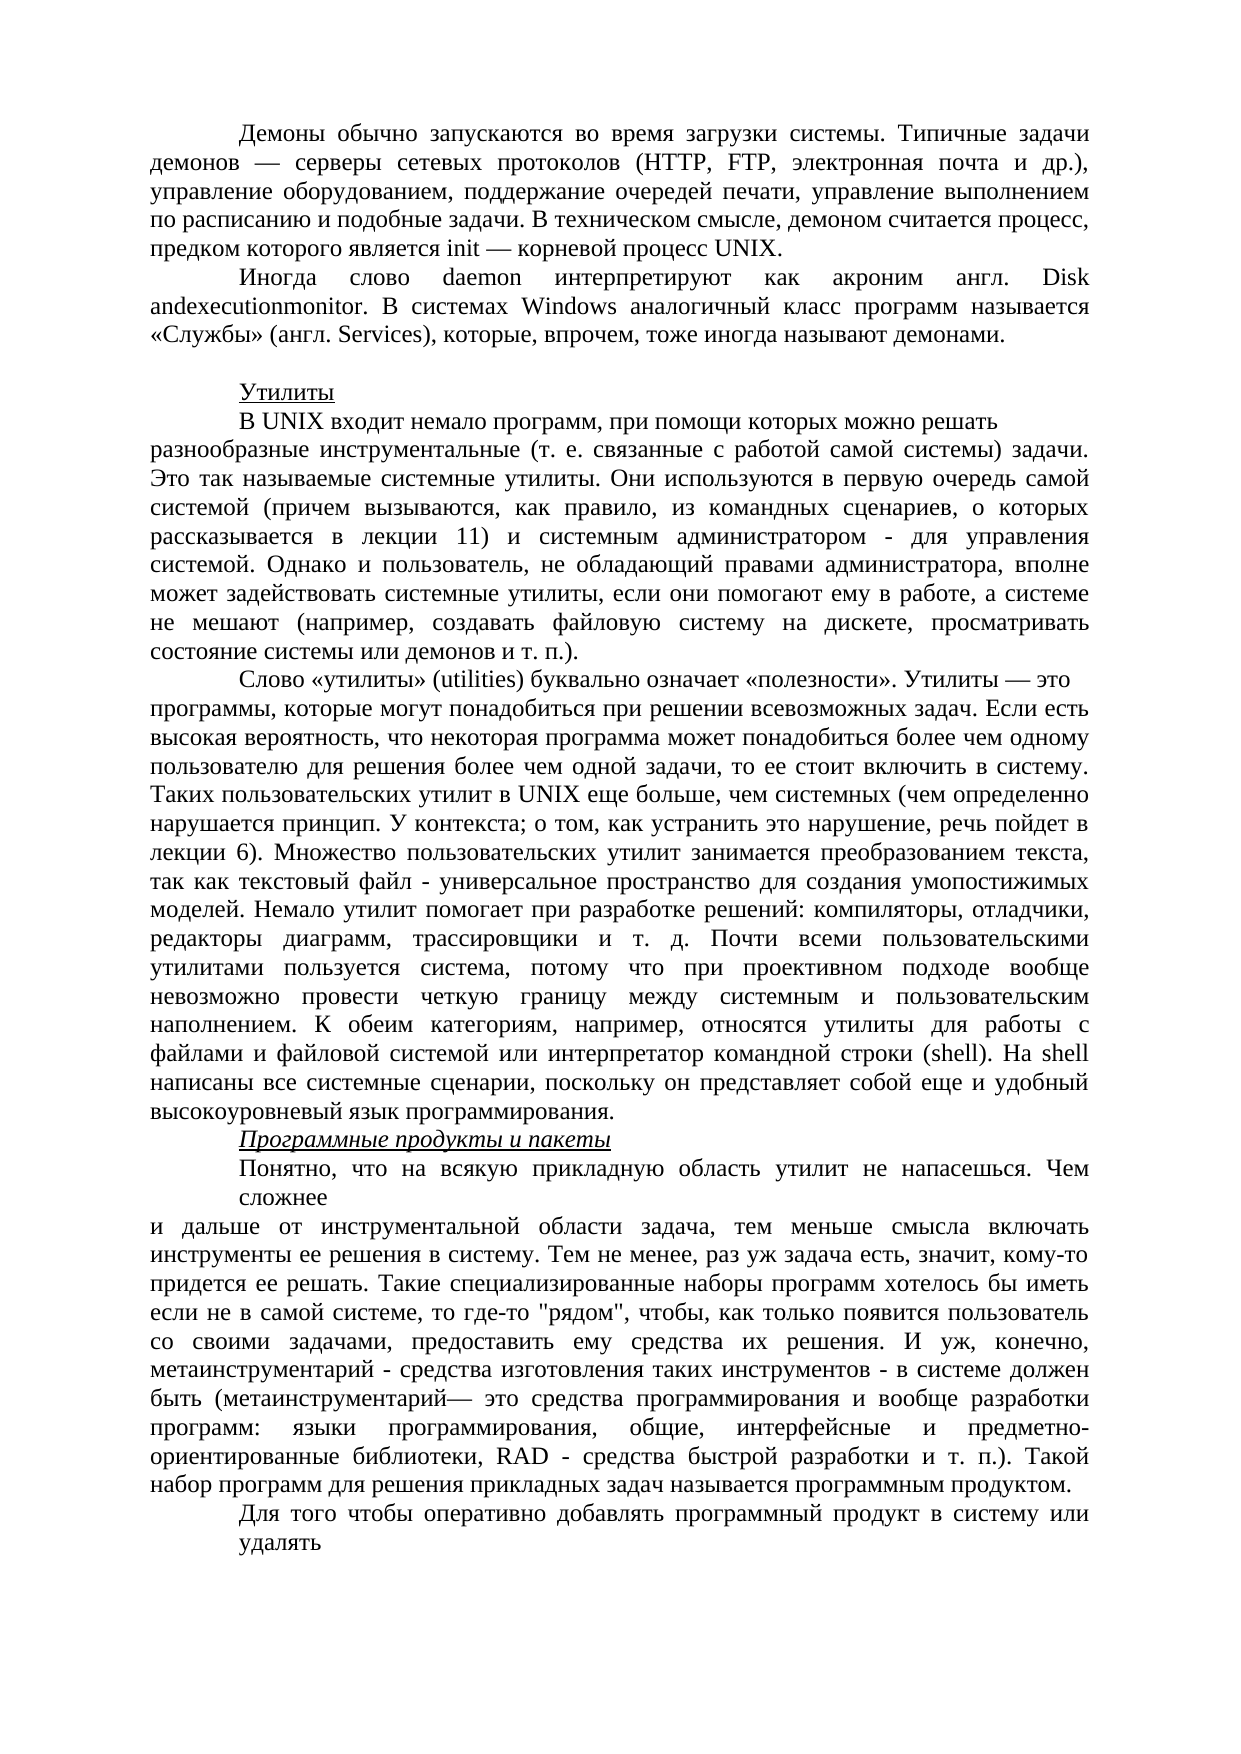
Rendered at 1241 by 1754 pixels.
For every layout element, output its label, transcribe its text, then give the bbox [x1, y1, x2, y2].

text Понятно, что на всякую прикладную область утилит не напасешься. Чем сложнее [239, 1153, 1090, 1211]
text Слово «утилиты» (utilities) буквально означает «полезности». Утилиты — это [239, 664, 1090, 693]
text разнообразные инструментальные (т. е. связанные с работой самой системы) задачи. Это так называемые системные утилиты. Они используются в первую очередь самой системой (причем вызываются, как правило, из командных сценариев, о которых рассказывается в лекции 11) и системным администратором - для управления системой. Однако и пользователь, не обладающий правами администратора, вполне может задействовать системные утилиты, если они помогают ему в работе, а системе не мешают (например, создавать файловую систему на дискете, просматривать состояние системы или демонов и т. п.). [150, 434, 1090, 664]
text и дальше от инструментальной области задача, тем меньше смысла включать инструменты ее решения в систему. Тем не менее, раз уж задача есть, значит, кому-то придется ее решать. Такие специализированные наборы программ хотелось бы иметь если не в самой системе, то где-то "рядом", чтобы, как только появится пользователь со своими задачами, предоставить ему средства их решения. И уж, конечно, метаинструментарий - средства изготовления таких инструментов - в системе должен быть (метаинструментарий— это средства программирования и вообще разработки программ: языки программирования, общие, интерфейсные и предметно-ориентированные библиотеки, RAD - средства быстрой разработки и т. п.). Такой набор программ для решения прикладных задач называется программным продуктом. [150, 1211, 1090, 1498]
text Иногда слово daemon интерпретируют как акроним англ. Disk andexecutionmonitor. В системах Windows аналогичный класс программ называется «Службы» (англ. Services), которые, впрочем, тоже иногда называют демонами. [150, 262, 1090, 348]
text программы, которые могут понадобиться при решении всевозможных задач. Если есть высокая вероятность, что некоторая программа может понадобиться более чем одному пользователю для решения более чем одной задачи, то ее стоит включить в систему. Таких пользовательских утилит в UNIX еще больше, чем системных (чем определенно нарушается принцип. У контекста; о том, как устранить это нарушение, речь пойдет в лекции 6). Множество пользовательских утилит занимается преобразованием текста, так как текстовый файл - универсальное пространство для создания умопостижимых моделей. Немало утилит помогает при разработке решений: компиляторы, отладчики, редакторы диаграмм, трассировщики и т. д. Почти всеми пользовательскими утилитами пользуется система, потому что при проективном подходе вообще невозможно провести четкую границу между системным и пользовательским наполнением. К обеим категориям, например, относятся утилиты для работы с файлами и файловой системой или интерпретатор командной строки (shell). На shell написаны все системные сценарии, поскольку он представляет собой еще и удобный высокоуровневый язык программирования. [150, 693, 1090, 1124]
text Программные продукты и пакеты [239, 1124, 1090, 1153]
text Демоны обычно запускаются во время загрузки системы. Типичные задачи демонов — серверы сетевых протоколов (HTTP, FTP, электронная почта и др.), управление оборудованием, поддержание очередей печати, управление выполнением по расписанию и подобные задачи. В техническом смысле, демоном считается процесс, предком которого является init — корневой процесс UNIX. [150, 118, 1090, 262]
text Утилиты [239, 377, 1090, 406]
text В UNIX входит немало программ, при помощи которых можно решать [239, 406, 1090, 434]
text Для того чтобы оперативно добавлять программный продукт в систему или удалять [239, 1498, 1090, 1556]
